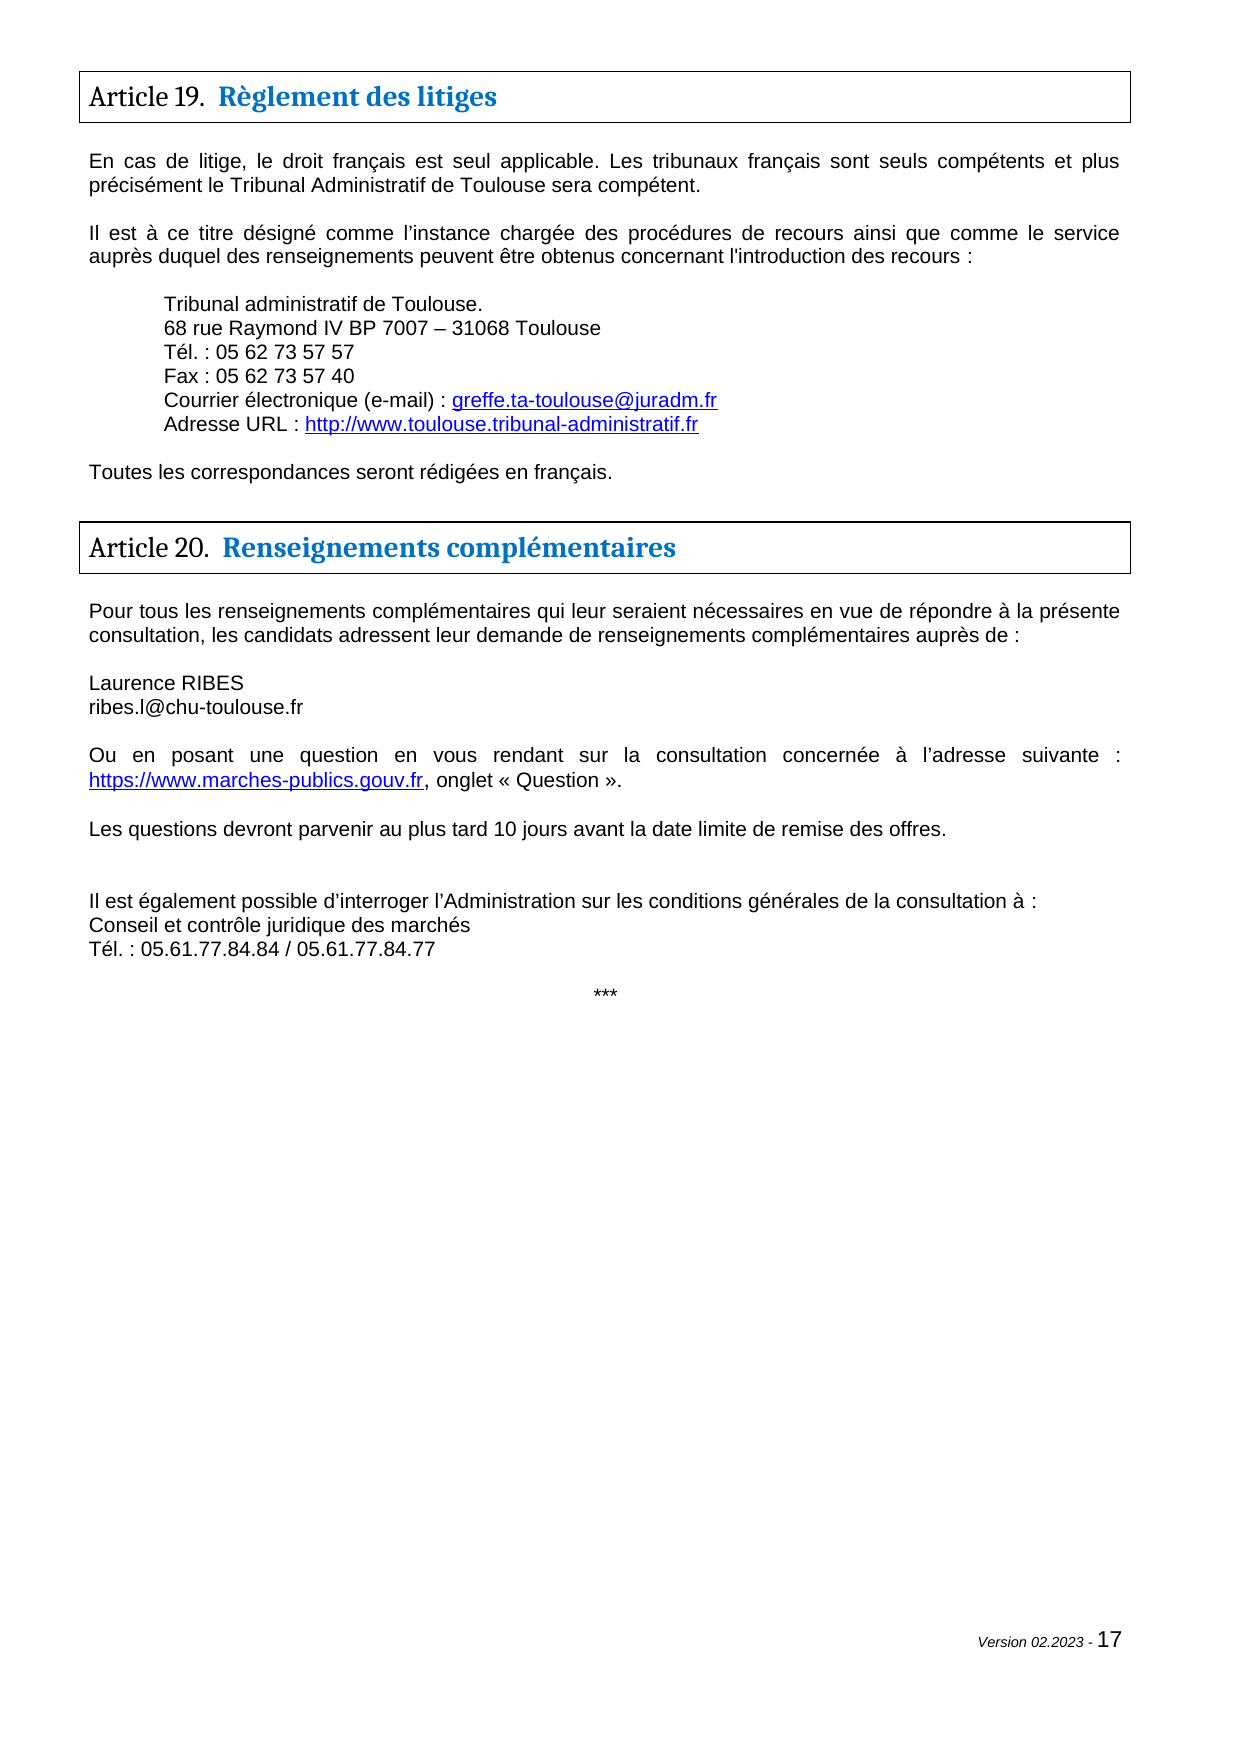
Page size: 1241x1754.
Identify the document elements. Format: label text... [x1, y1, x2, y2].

text Toutes les correspondances seront rédigées en français. [89, 460, 1122, 484]
text 68 rue Raymond IV BP 7007 – 31068 Toulouse [164, 316, 1122, 340]
text Ou en posant une question en vous rendant sur la consultation concernée à l’adresse suivante : https://www.marches-publics.gouv.fr, onglet « Question ». [89, 742, 1122, 793]
text Laurence RIBES [89, 671, 1122, 694]
subtitle Règlement des litiges [80, 72, 1130, 122]
text Adresse URL : http://www.toulouse.tribunal-administratif.fr [164, 412, 1122, 436]
text Tél. : 05.61.77.84.84 / 05.61.77.84.77 [89, 936, 1122, 960]
text Tél. : 05 62 73 57 57 [164, 340, 1122, 364]
text ribes.l@chu-toulouse.fr [89, 694, 1122, 718]
text Tribunal administratif de Toulouse. [164, 292, 1122, 316]
text Il est à ce titre désigné comme l’instance chargée des procédures de recours ainsi que comme le service auprès duquel des renseignements peuvent être obtenus concernant l'introduction des recours : [89, 220, 1122, 268]
text Les questions devront parvenir au plus tard 10 jours avant la date limite de remise des offres. [89, 817, 1122, 841]
subtitle Renseignements complémentaires [80, 523, 1130, 573]
text Fax : 05 62 73 57 40 [164, 364, 1122, 388]
text En cas de litige, le droit français est seul applicable. Les tribunaux français sont seuls compétents et plus précisément le Tribunal Administratif de Toulouse sera compétent. [89, 148, 1122, 196]
text Courrier électronique (e-mail) : greffe.ta-toulouse@juradm.fr [164, 388, 1122, 412]
text *** [89, 984, 1122, 1008]
text Conseil et contrôle juridique des marchés [89, 912, 1122, 936]
text Il est également possible d’interroger l’Administration sur les conditions générales de la consultation à : [89, 888, 1122, 912]
text Pour tous les renseignements complémentaires qui leur seraient nécessaires en vue de répondre à la présente consultation, les candidats adressent leur demande de renseignements complémentaires auprès de : [89, 599, 1122, 647]
